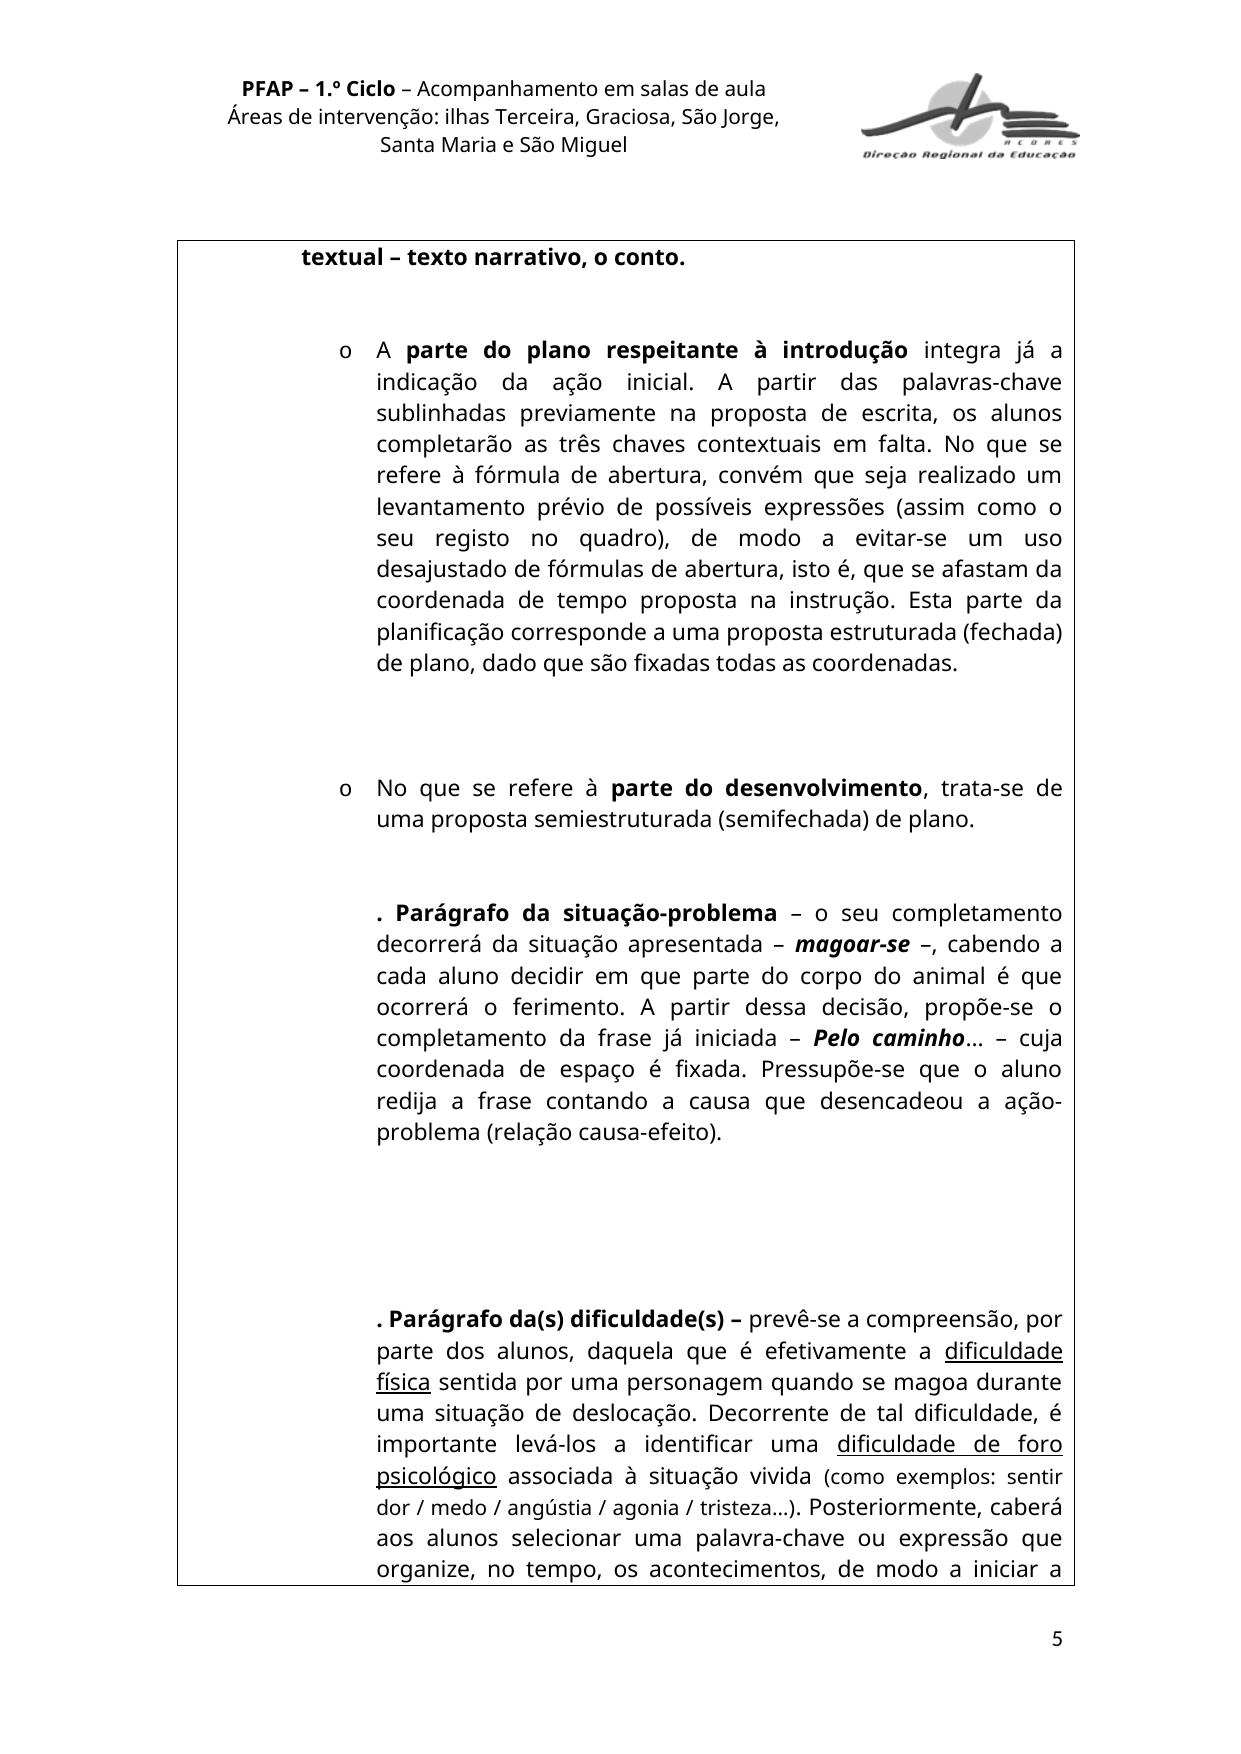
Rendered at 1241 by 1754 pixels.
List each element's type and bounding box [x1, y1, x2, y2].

table_header [178, 241, 1074, 1584]
